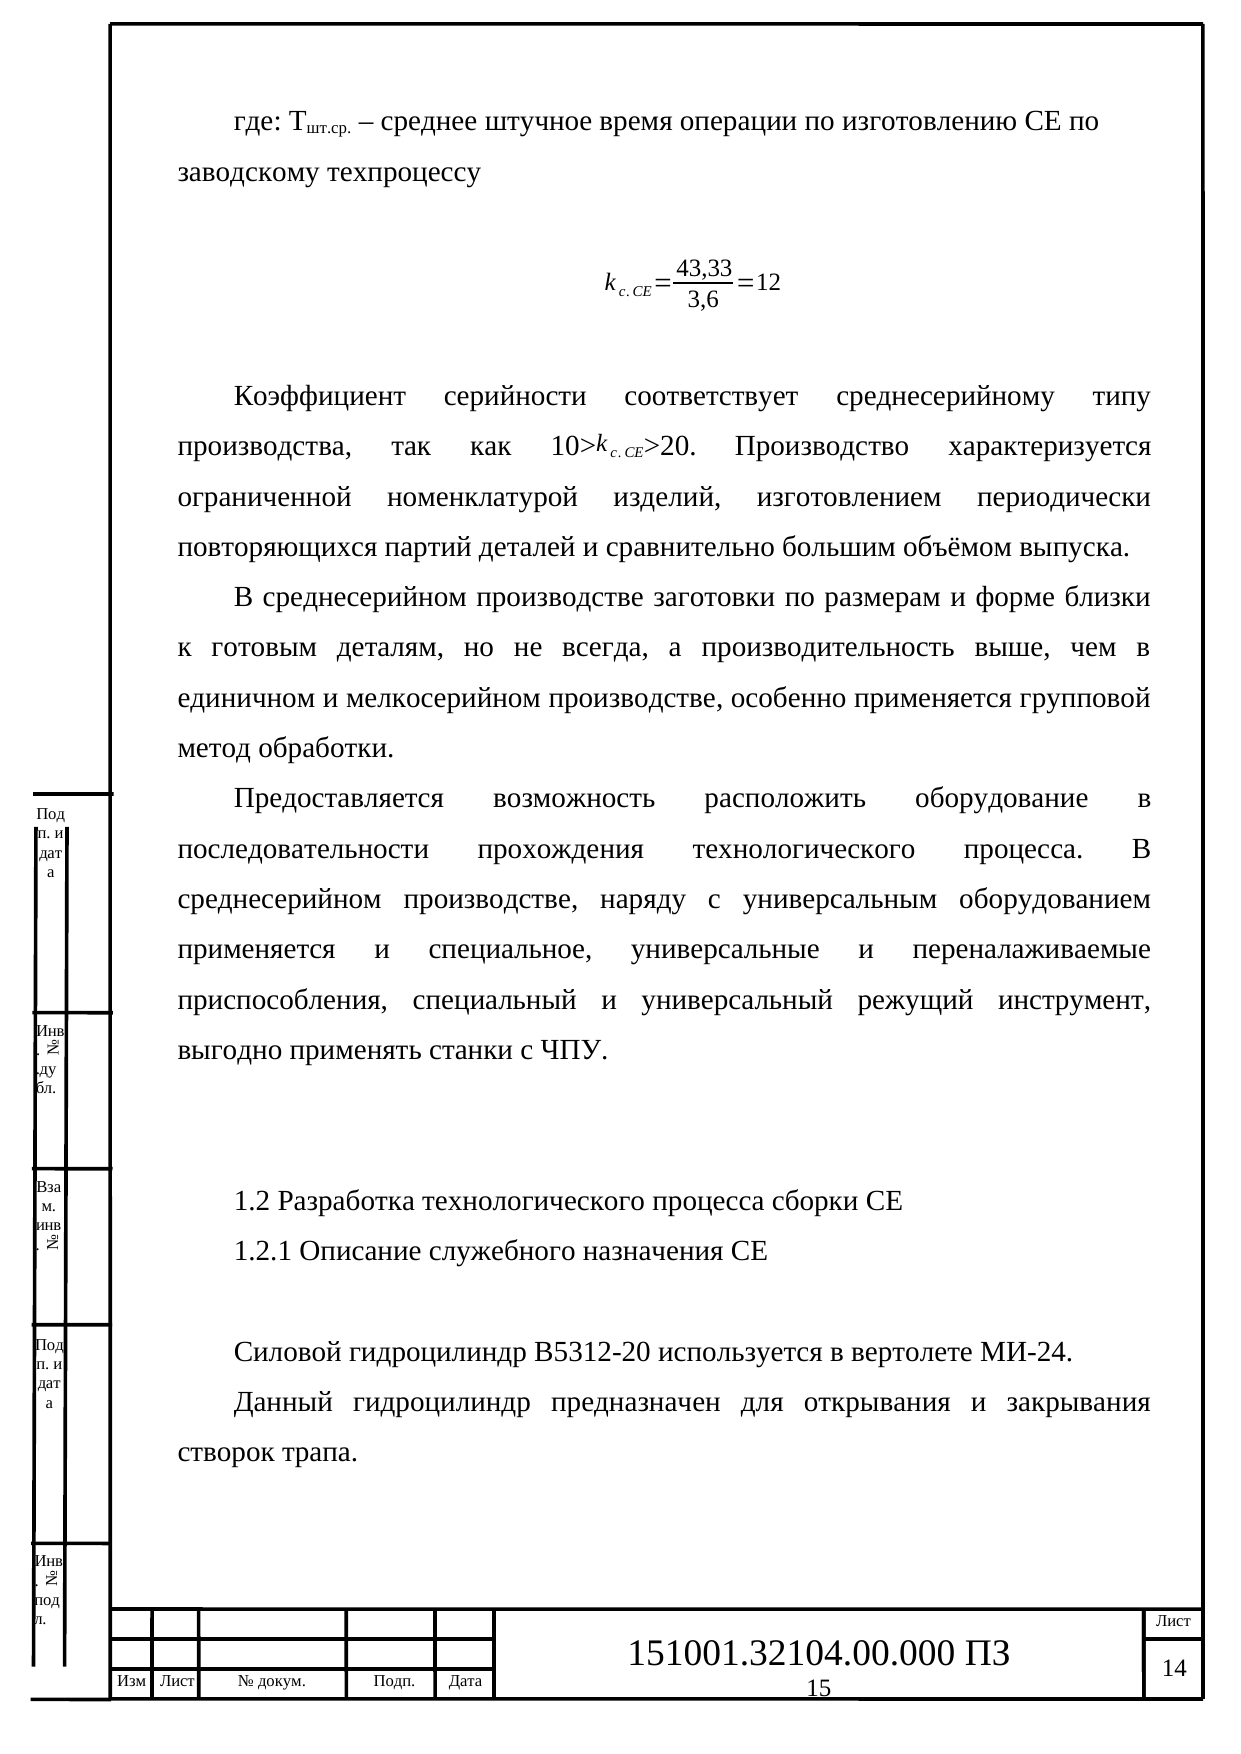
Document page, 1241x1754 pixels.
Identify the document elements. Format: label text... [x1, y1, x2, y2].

text Силовой гидроцилиндр В5312-20 используется в вертолете МИ-24. [177, 1334, 1152, 1367]
text Данный гидроцилиндр предназначен для открывания и закрывания створок трапа. [177, 1384, 1152, 1468]
text В среднесерийном производстве заготовки по размерам и форме близки к готовым деталям, но не всегда, а производительность выше, чем в единичном и мелкосерийном производстве, особенно применяется групповой метод обработки. [177, 579, 1152, 764]
text Коэффициент серийности соответствует среднесерийному типу производства, так как 10>>20. Производство характеризуется ограниченной номенклатурой изделий, изготовлением периодически повторяющихся партий деталей и сравнительно большим объёмом выпуска. [177, 378, 1152, 562]
text 1.2 Разработка технологического процесса сборки СЕ [177, 1183, 1152, 1217]
text Предоставляется возможность расположить оборудование в последовательности прохождения технологического процесса. В среднесерийном производстве, наряду с универсальным оборудованием применяется и специальное, универсальные и переналаживаемые приспособления, специальный и универсальный режущий инструмент, выгодно применять станки с ЧПУ. [177, 781, 1152, 1066]
text 1.2.1 Описание служебного назначения СЕ [177, 1233, 1152, 1267]
text где: Тшт.ср. – среднее штучное время операции по изготовлению СЕ по заводскому техпроцессу [177, 103, 1152, 187]
